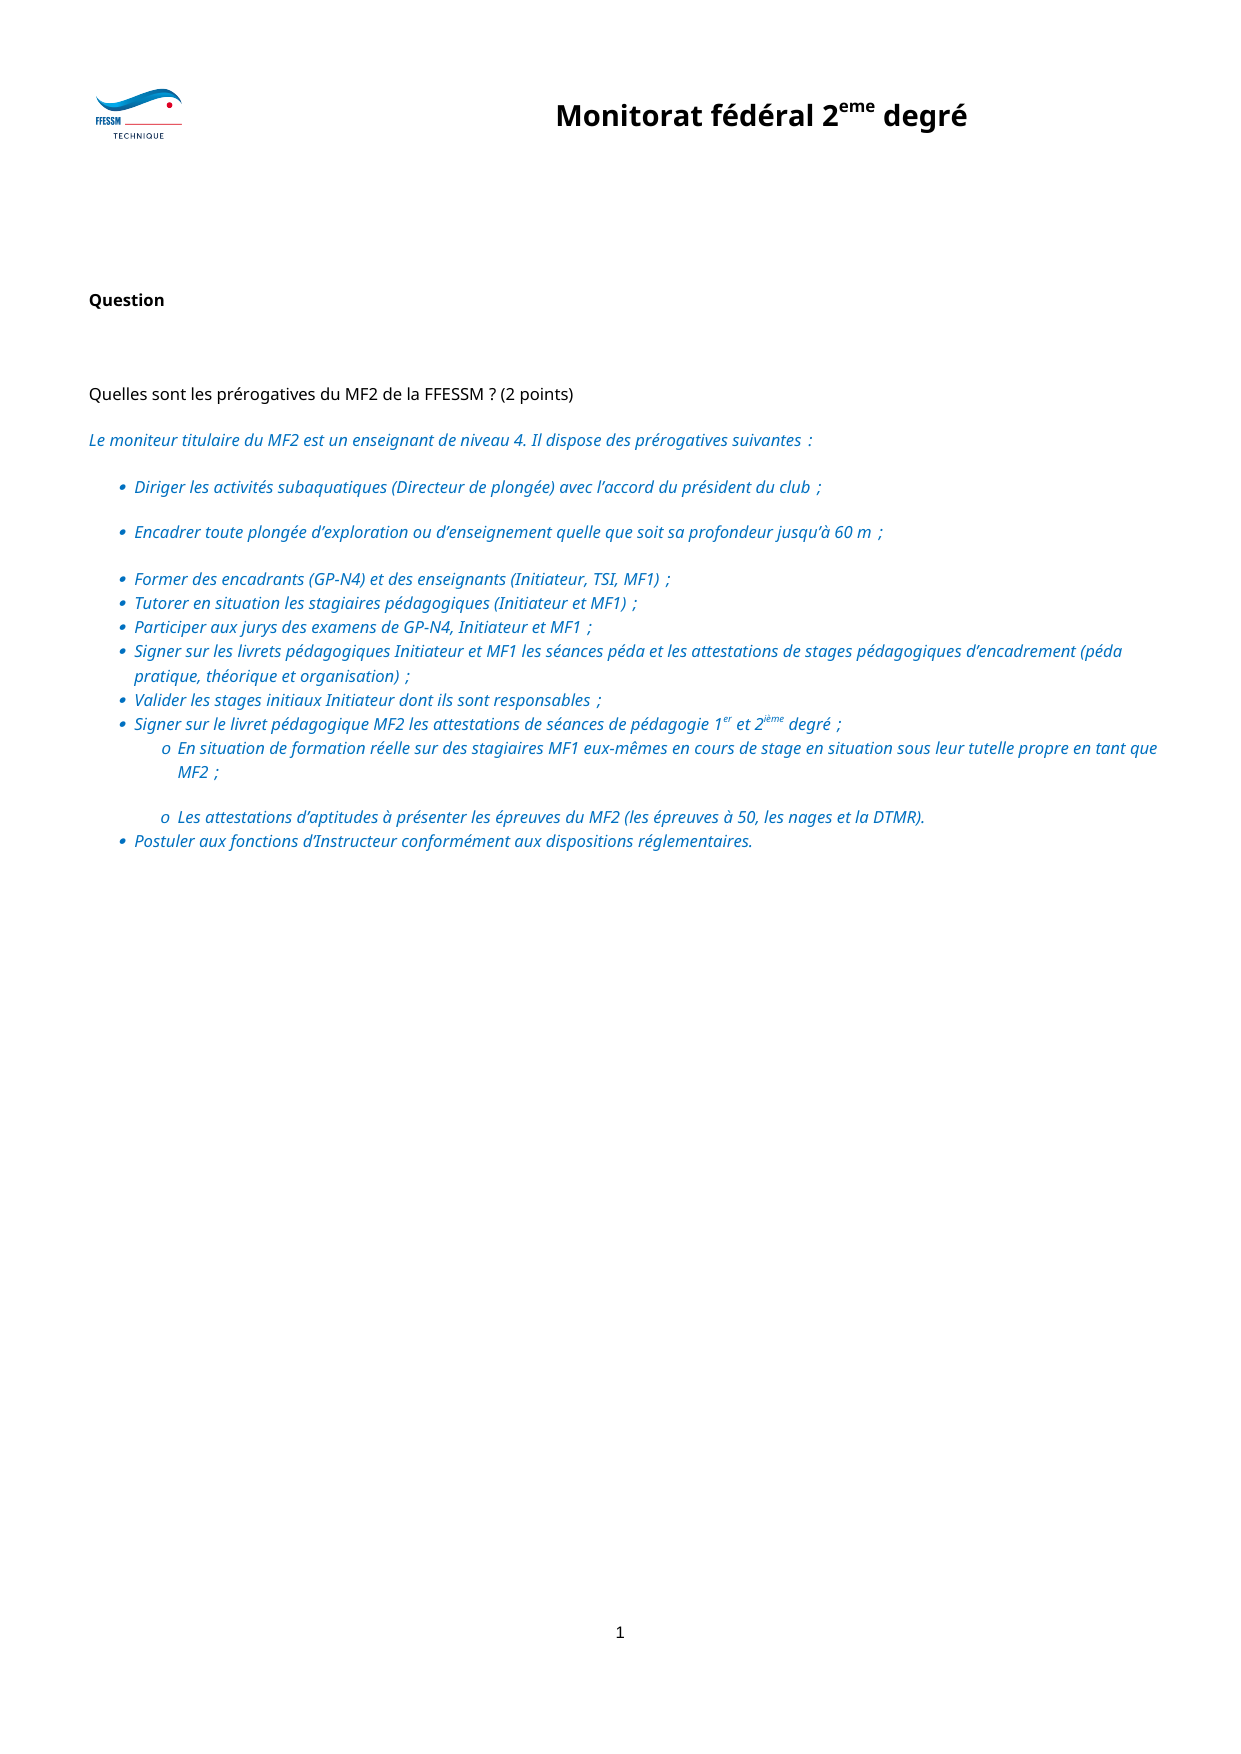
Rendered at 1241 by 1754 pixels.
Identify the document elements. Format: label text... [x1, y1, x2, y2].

list Encadrer toute plongée d’exploration ou d’enseignement quelle que soit sa profondeur jusqu’à 60 m ; [118, 521, 1152, 544]
list Diriger les activités subaquatiques (Directeur de plongée) avec l’accord du président du club ; [118, 476, 1181, 499]
list Les attestations d’aptitudes à présenter les épreuves du MF2 (les épreuves à 50, les nages et la DTMR). [160, 806, 1211, 829]
text Le moniteur titulaire du MF2 est un enseignant de niveau 4. Il dispose des prérogatives suivantes : [89, 429, 1152, 452]
text Question [89, 288, 1152, 311]
list Postuler aux fonctions d’Instructeur conformément aux dispositions réglementaires. [118, 830, 1181, 853]
list Valider les stages initiaux Initiateur dont ils sont responsables ; [118, 688, 1181, 711]
list En situation de formation réelle sur des stagiaires MF1 eux-mêmes en cours de stage en situation sous leur tutelle propre en tant que MF2 ; [161, 736, 1181, 783]
text Quelles sont les prérogatives du MF2 de la FFESSM ? (2 points) [89, 382, 1152, 405]
list Participer aux jurys des examens de GP-N4, Initiateur et MF1 ; [118, 616, 1181, 639]
list Former des encadrants (GP-N4) et des enseignants (Initiateur, TSI, MF1) ; [118, 568, 1181, 591]
picture [70, 44, 208, 184]
list Signer sur les livrets pédagogiques Initiateur et MF1 les séances péda et les attestations de stages pédagogiques d’encadrement (péda pratique, théorique et organisation) ; [118, 640, 1181, 687]
list Tutorer en situation les stagiaires pédagogiques (Initiateur et MF1) ; [118, 592, 1181, 615]
list Signer sur le livret pédagogique MF2 les attestations de séances de pédagogie 1er et 2ième degré ; [118, 712, 1181, 735]
